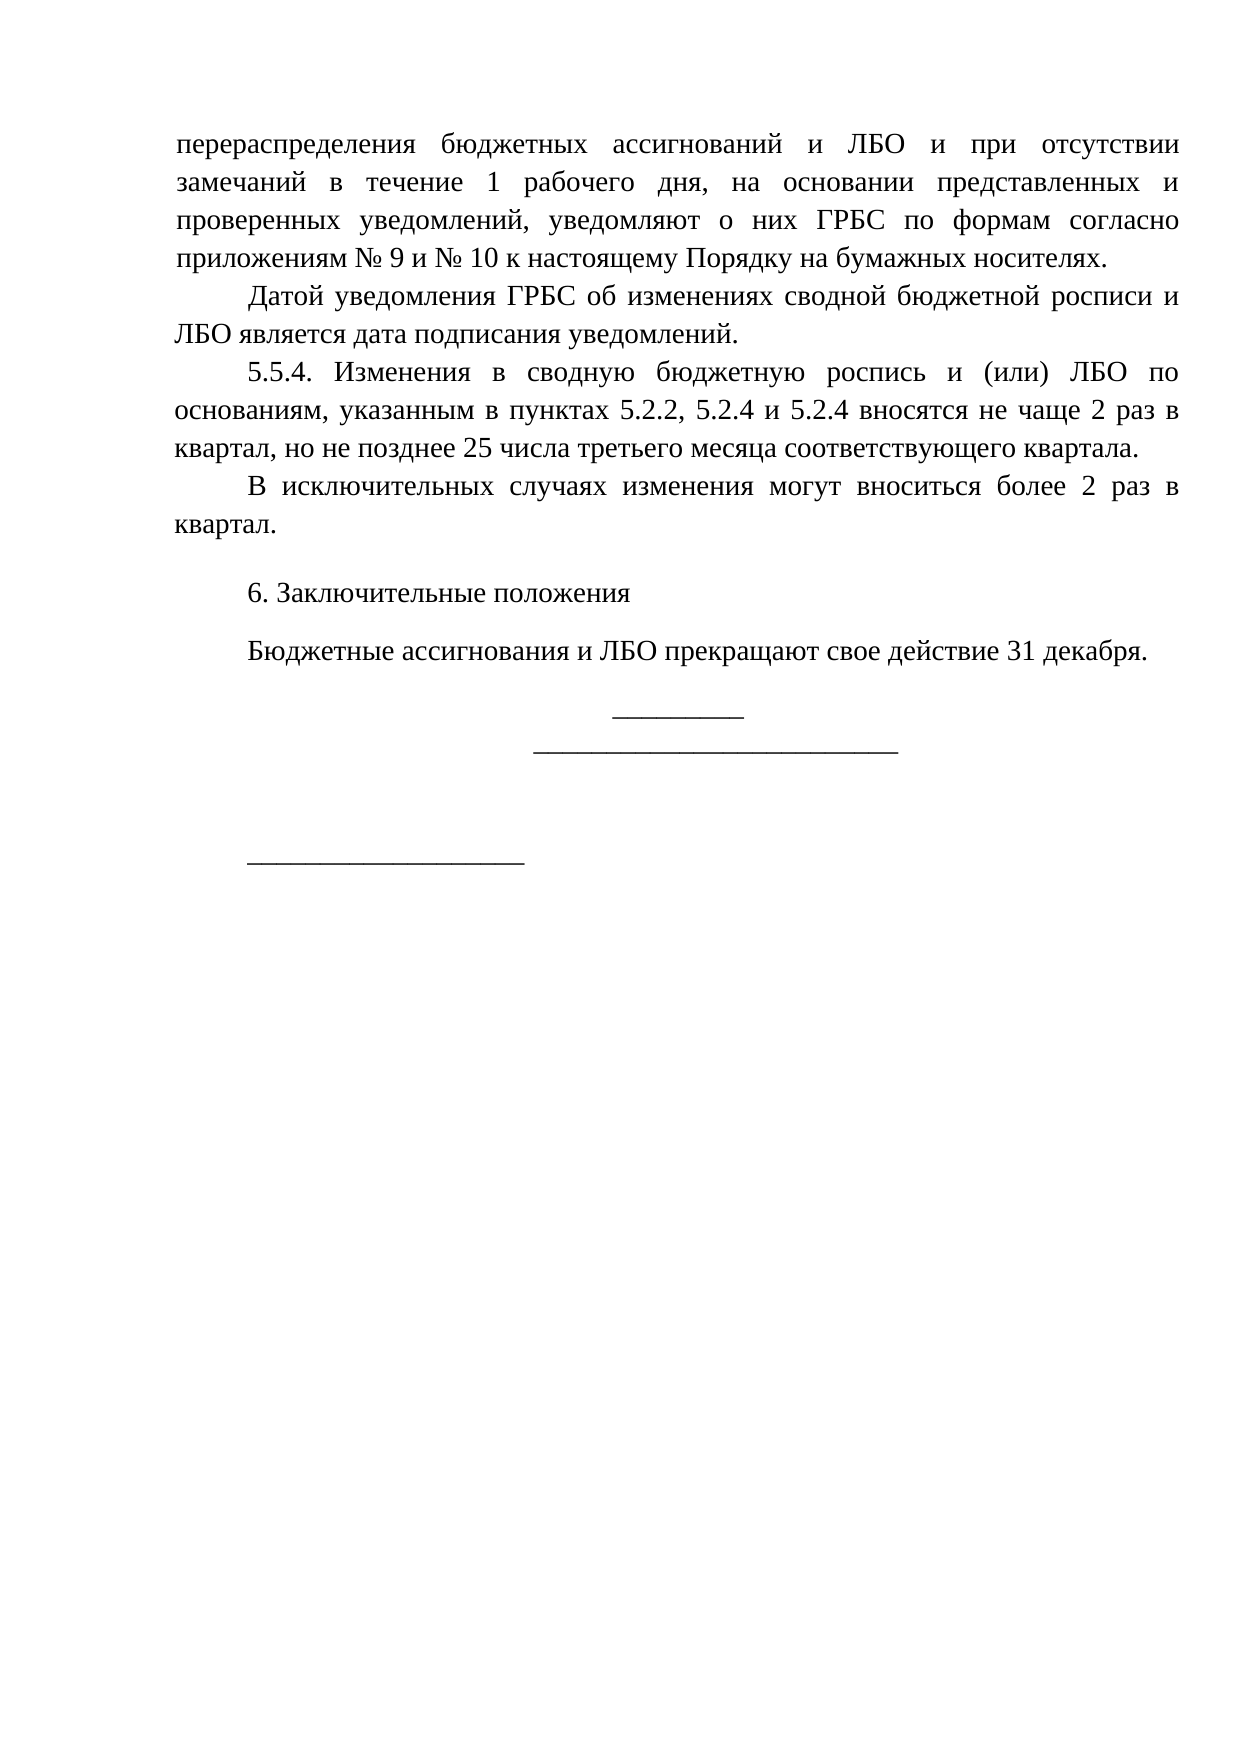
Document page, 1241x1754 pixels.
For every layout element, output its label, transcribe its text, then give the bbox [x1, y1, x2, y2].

text В исключительных случаях изменения могут вноситься более 2 раз в квартал. [174, 465, 1180, 541]
text ___________________ [174, 840, 1182, 867]
text 5.5.4. Изменения в сводную бюджетную роспись и (или) ЛБО по основаниям, указанным в пунктах 5.2.2, 5.2.4 и 5.2.4 вносятся не чаще 2 раз в квартал, но не позднее 25 числа третьего месяца соответствующего квартала. [174, 351, 1180, 465]
text _________ [174, 693, 1182, 720]
text _________________________ [251, 720, 1180, 758]
text Бюджетные ассигнования и ЛБО прекращают свое действие 31 декабря. [174, 639, 1182, 666]
text 6. Заключительные положения [174, 581, 1182, 608]
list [176, 123, 1180, 275]
text Датой уведомления ГРБС об изменениях сводной бюджетной росписи и ЛБО является дата подписания уведомлений. [174, 275, 1180, 351]
